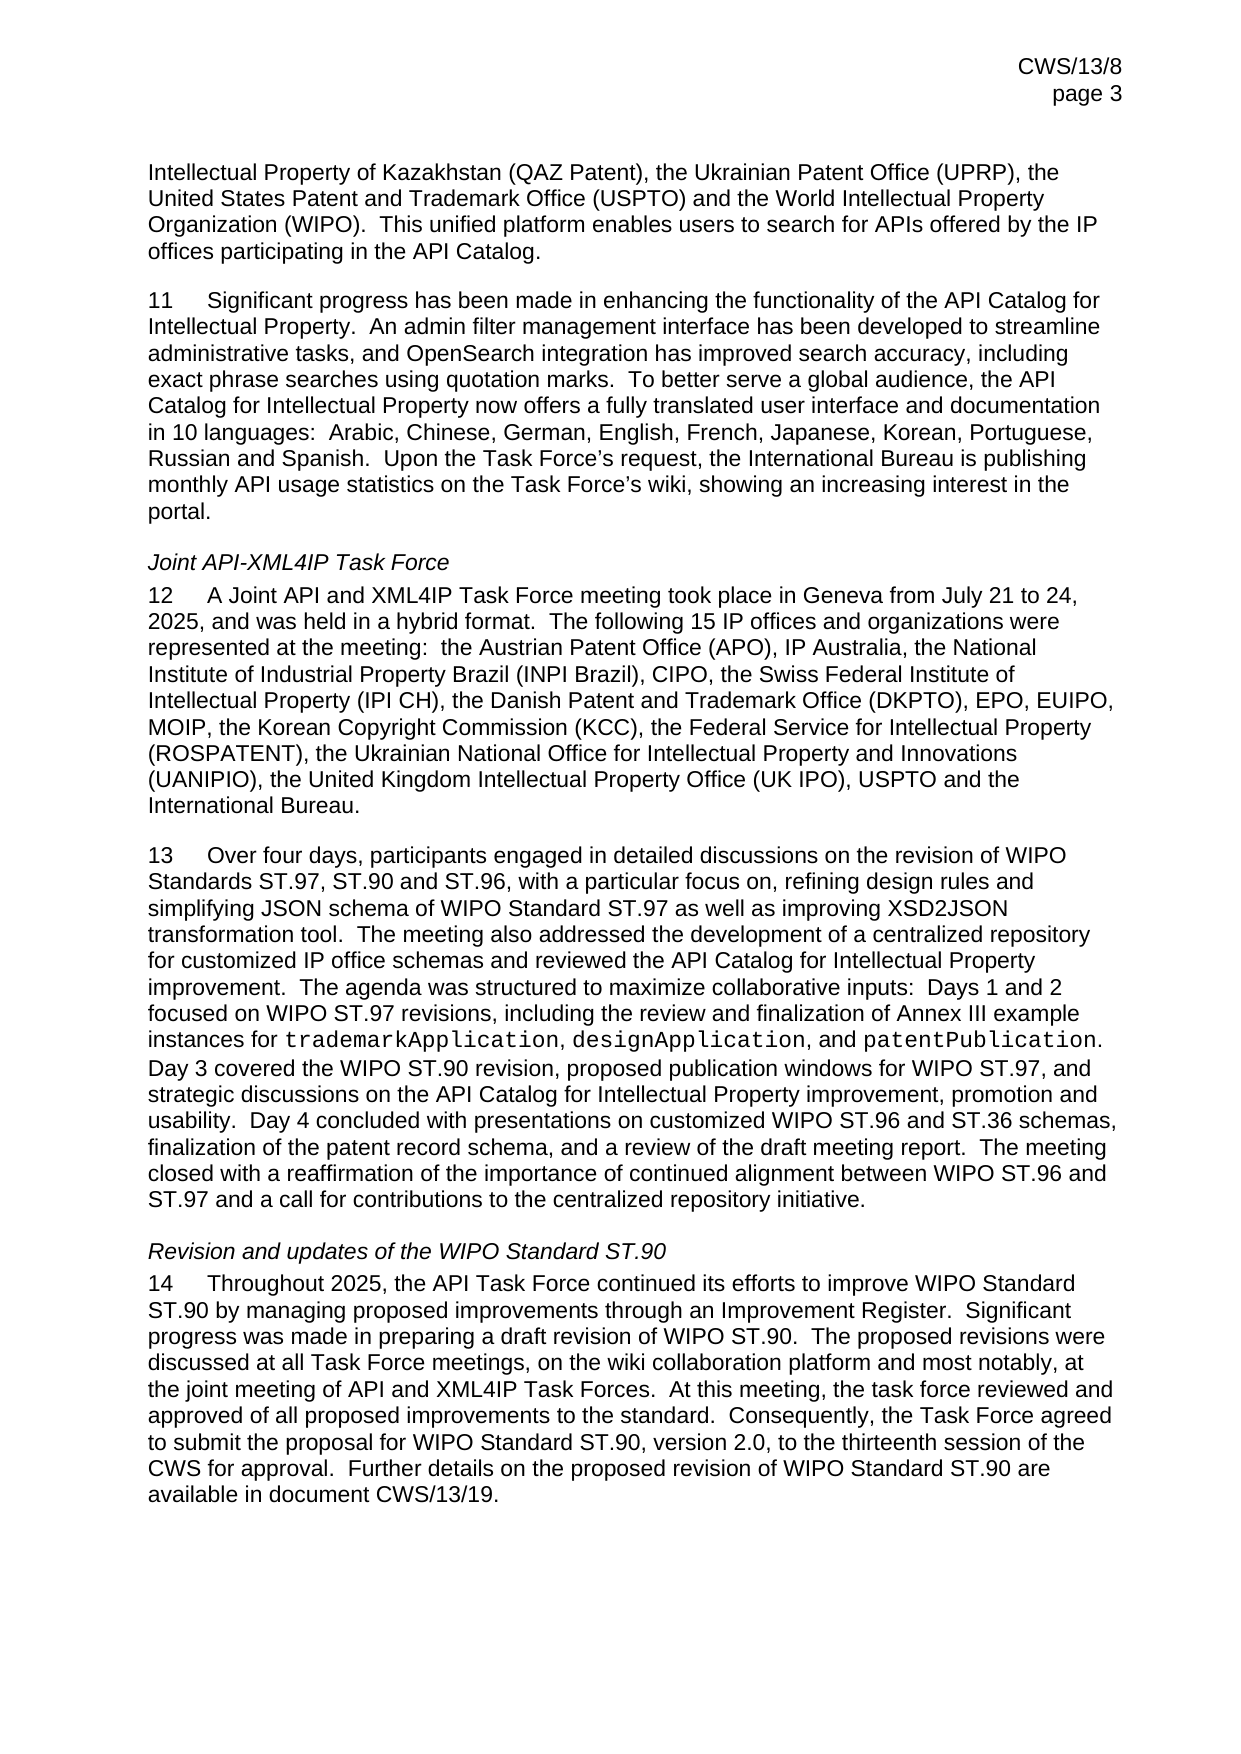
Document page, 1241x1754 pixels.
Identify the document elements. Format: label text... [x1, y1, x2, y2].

subtitle Joint API-XML4IP Task Force [148, 549, 1122, 575]
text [148, 158, 1122, 264]
text Significant progress has been made in enhancing the functionality of the API Catalog for Intellectual Property. An admin filter management interface has been developed to streamline administrative tasks, and OpenSearch integration has improved search accuracy, including exact phrase searches using quotation marks. To better serve a global audience, the API Catalog for Intellectual Property now offers a fully translated user interface and documentation in 10 languages: Arabic, Chinese, German, English, French, Japanese, Korean, Portuguese, Russian and Spanish. Upon the Task Force’s request, the International Bureau is publishing monthly API usage statistics on the Task Force’s wiki, showing an increasing interest in the portal. [148, 287, 1122, 524]
text A Joint API and XML4IP Task Force meeting took place in Geneva from July 21 to 24, 2025, and was held in a hybrid format. The following 15 IP offices and organizations were represented at the meeting: the Austrian Patent Office (APO), IP Australia, the National Institute of Industrial Property Brazil (INPI Brazil), CIPO, the Swiss Federal Institute of Intellectual Property (IPI CH), the Danish Patent and Trademark Office (DKPTO), EPO, EUIPO, MOIP, the Korean Copyright Commission (KCC), the Federal Service for Intellectual Property (ROSPATENT), the Ukrainian National Office for Intellectual Property and Innovations (UANIPIO), the United Kingdom Intellectual Property Office (UK IPO), USPTO and the International Bureau. [148, 582, 1122, 819]
text Over four days, participants engaged in detailed discussions on the revision of WIPO Standards ST.97, ST.90 and ST.96, with a particular focus on, refining design rules and simplifying JSON schema of WIPO Standard ST.97 as well as improving XSD2JSON transformation tool. The meeting also addressed the development of a centralized repository for customized IP office schemas and reviewed the API Catalog for Intellectual Property improvement. The agenda was structured to maximize collaborative inputs: Days 1 and 2 focused on WIPO ST.97 revisions, including the review and finalization of Annex III example instances for trademarkApplication, designApplication, and patentPublication. Day 3 covered the WIPO ST.90 revision, proposed publication windows for WIPO ST.97, and strategic discussions on the API Catalog for Intellectual Property improvement, promotion and usability. Day 4 concluded with presentations on customized WIPO ST.96 and ST.36 schemas, finalization of the patent record schema, and a review of the draft meeting report. The meeting closed with a reaffirmation of the importance of continued alignment between WIPO ST.96 and ST.97 and a call for contributions to the centralized repository initiative. [148, 842, 1122, 1213]
text Throughout 2025, the API Task Force continued its efforts to improve WIPO Standard ST.90 by managing proposed improvements through an Improvement Register. Significant progress was made in preparing a draft revision of WIPO ST.90. The proposed revisions were discussed at all Task Force meetings, on the wiki collaboration platform and most notably, at the joint meeting of API and XML4IP Task Forces. At this meeting, the task force reviewed and approved of all proposed improvements to the standard. Consequently, the Task Force agreed to submit the proposal for WIPO Standard ST.90, version 2.0, to the thirteenth session of the CWS for approval. Further details on the proposed revision of WIPO Standard ST.90 are available in document CWS/13/19. [148, 1270, 1122, 1507]
subtitle Revision and updates of the WIPO Standard ST.90 [148, 1238, 1122, 1264]
